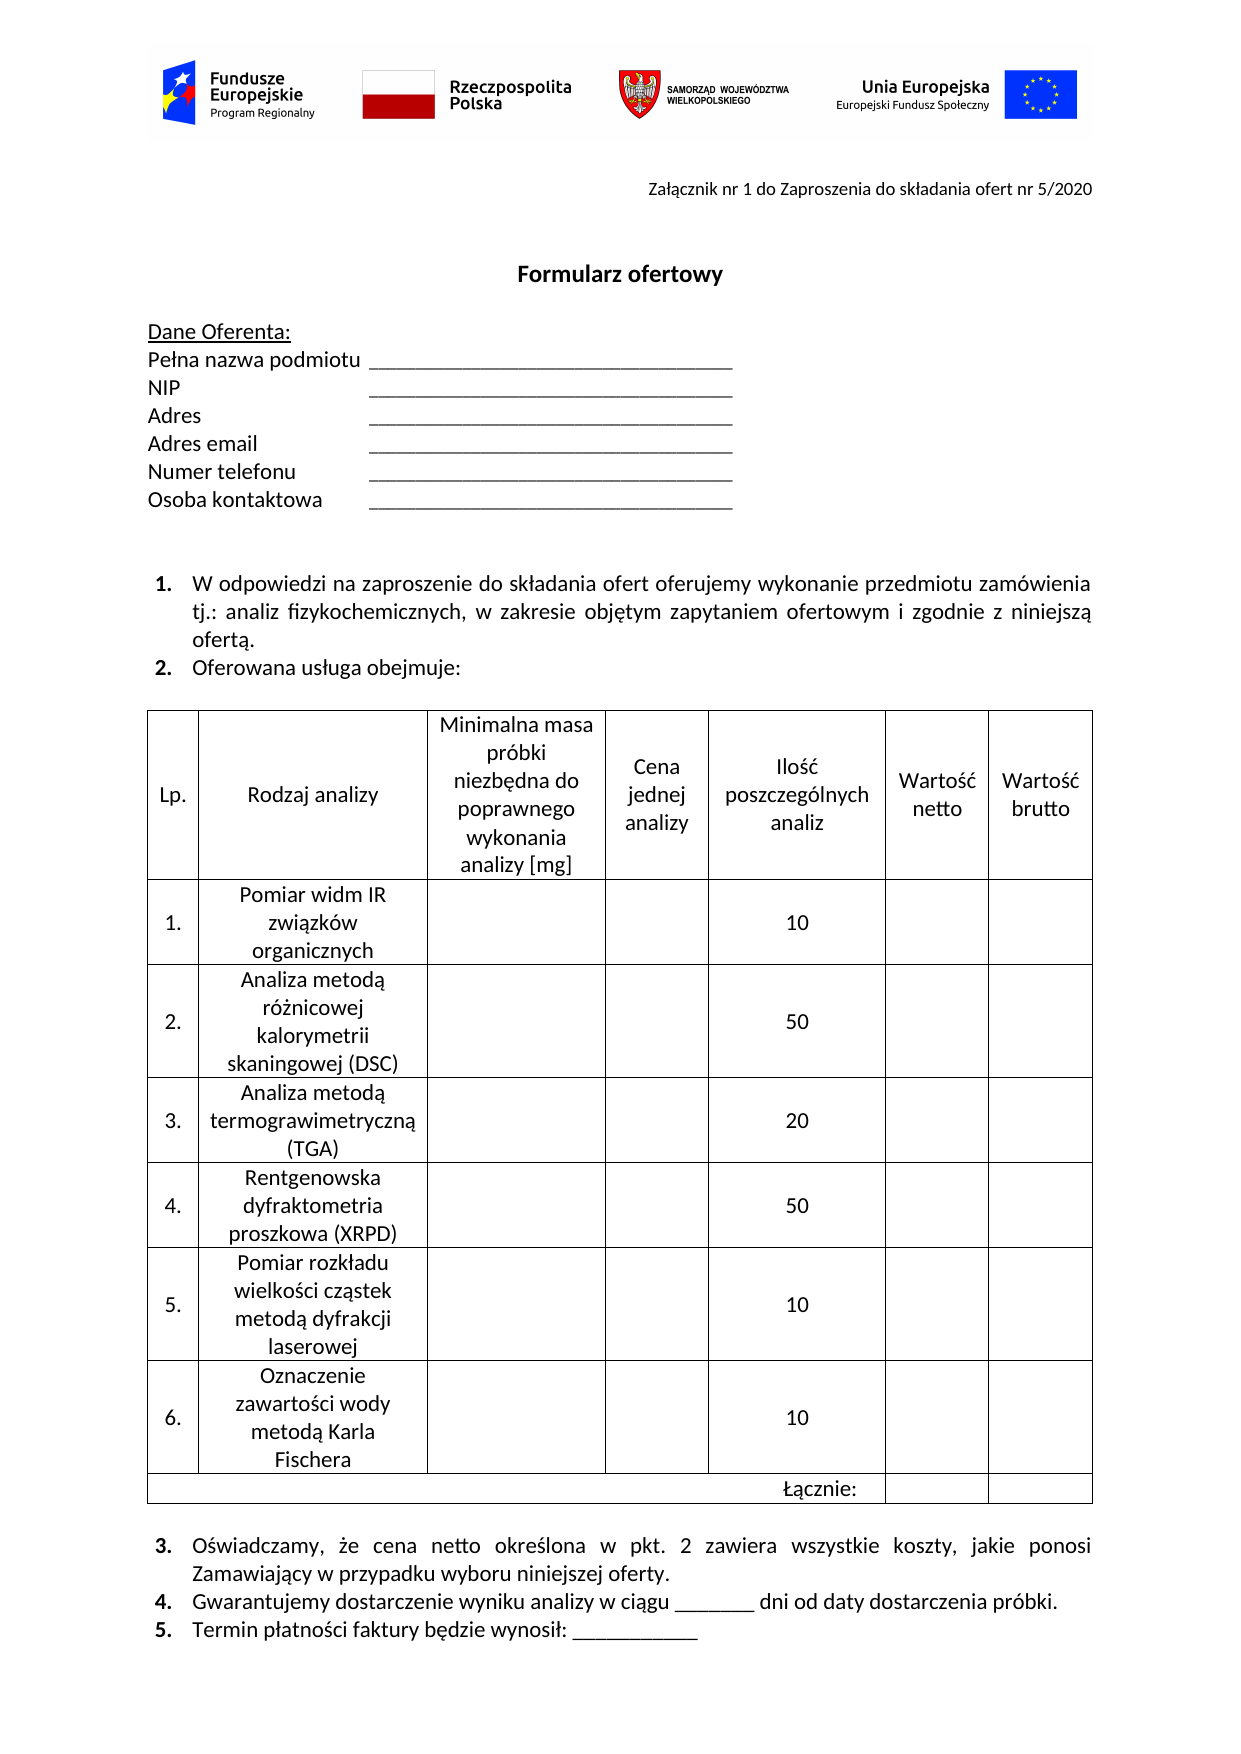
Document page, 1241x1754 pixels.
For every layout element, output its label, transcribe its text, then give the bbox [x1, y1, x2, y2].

text W odpowiedzi na zaproszenie do składania ofert oferujemy wykonanie przedmiotu zamówienia tj.: analiz fizykochemicznych, w zakresie objętym zapytaniem ofertowym i zgodnie z niniejszą ofertą. [154, 569, 1093, 653]
table_cell [989, 1474, 1092, 1502]
table_cell 20 [709, 1078, 885, 1162]
table_cell 10 [709, 1248, 885, 1360]
table_cell Pomiar widm IR związków organicznych [199, 880, 427, 964]
table_cell [989, 880, 1092, 964]
table_cell [606, 1248, 708, 1360]
text Oświadczamy, że cena netto określona w pkt. 2 zawiera wszystkie koszty, jakie ponosi Zamawiający w przypadku wyboru niniejszej oferty. [154, 1531, 1093, 1587]
table_cell [886, 1248, 988, 1360]
table_cell [428, 1163, 605, 1247]
table_header Ilość poszczególnych analiz [709, 711, 885, 879]
text Pełna nazwa podmiotu _______________________________________ [148, 345, 1093, 373]
text Oferowana usługa obejmuje: [154, 653, 1093, 681]
table_cell [886, 880, 988, 964]
table_header Lp. [148, 711, 198, 879]
text Osoba kontaktowa _______________________________________ [148, 485, 1093, 513]
table_cell [606, 1163, 708, 1247]
table_cell [989, 1248, 1092, 1360]
table_header Wartość netto [886, 711, 988, 879]
table_cell [989, 965, 1092, 1077]
picture [147, 44, 1093, 141]
table_cell 10 [709, 1361, 885, 1473]
table_cell [428, 1078, 605, 1162]
table_cell [989, 1163, 1092, 1247]
text Adres _______________________________________ [148, 401, 1093, 429]
table_cell [886, 1361, 988, 1473]
table_cell Oznaczenie zawartości wody metodą Karla Fischera [199, 1361, 427, 1473]
text Numer telefonu _______________________________________ [148, 457, 1093, 485]
table_cell [428, 1248, 605, 1360]
table_cell Analiza metodą różnicowej kalorymetrii skaningowej (DSC) [199, 965, 427, 1077]
table_cell 3. [148, 1078, 198, 1162]
table_cell Analiza metodą termograwimetryczną (TGA) [199, 1078, 427, 1162]
table_cell [886, 965, 988, 1077]
table_header Wartość brutto [989, 711, 1092, 879]
table_cell Łącznie: [148, 1474, 885, 1502]
table_cell [886, 1474, 988, 1502]
text NIP _______________________________________ [148, 373, 1093, 401]
table_cell [989, 1361, 1092, 1473]
table_cell 6. [148, 1361, 198, 1473]
text Załącznik nr 1 do Zaproszenia do składania ofert nr 5/2020 [148, 177, 1093, 200]
text Dane Oferenta: [148, 317, 1093, 345]
table_cell [606, 1078, 708, 1162]
table_cell 1. [148, 880, 198, 964]
table_cell 50 [709, 1163, 885, 1247]
table_cell 2. [148, 965, 198, 1077]
table_cell [886, 1078, 988, 1162]
table_cell 5. [148, 1248, 198, 1360]
table_header Minimalna masa próbki niezbędna do poprawnego wykonania analizy [mg] [428, 711, 605, 879]
table_header Rodzaj analizy [199, 711, 427, 879]
table_header Cena jednej analizy [606, 711, 708, 879]
table_cell 4. [148, 1163, 198, 1247]
text Termin płatności faktury będzie wynosił: ___________ [154, 1616, 1093, 1643]
table_cell [606, 965, 708, 1077]
text Adres email _______________________________________ [148, 429, 1093, 457]
text Gwarantujemy dostarczenie wyniku analizy w ciągu _______ dni od daty dostarczenia próbki. [154, 1587, 1093, 1616]
table_cell Pomiar rozkładu wielkości cząstek metodą dyfrakcji laserowej [199, 1248, 427, 1360]
table_cell 10 [709, 880, 885, 964]
table_cell [428, 1361, 605, 1473]
table_cell [428, 965, 605, 1077]
table_cell [886, 1163, 988, 1247]
table_cell 50 [709, 965, 885, 1077]
text Formularz ofertowy [148, 259, 1093, 289]
table_cell [606, 1361, 708, 1473]
table_cell [428, 880, 605, 964]
table_cell [606, 880, 708, 964]
table_cell Rentgenowska dyfraktometria proszkowa (XRPD) [199, 1163, 427, 1247]
table_cell [989, 1078, 1092, 1162]
